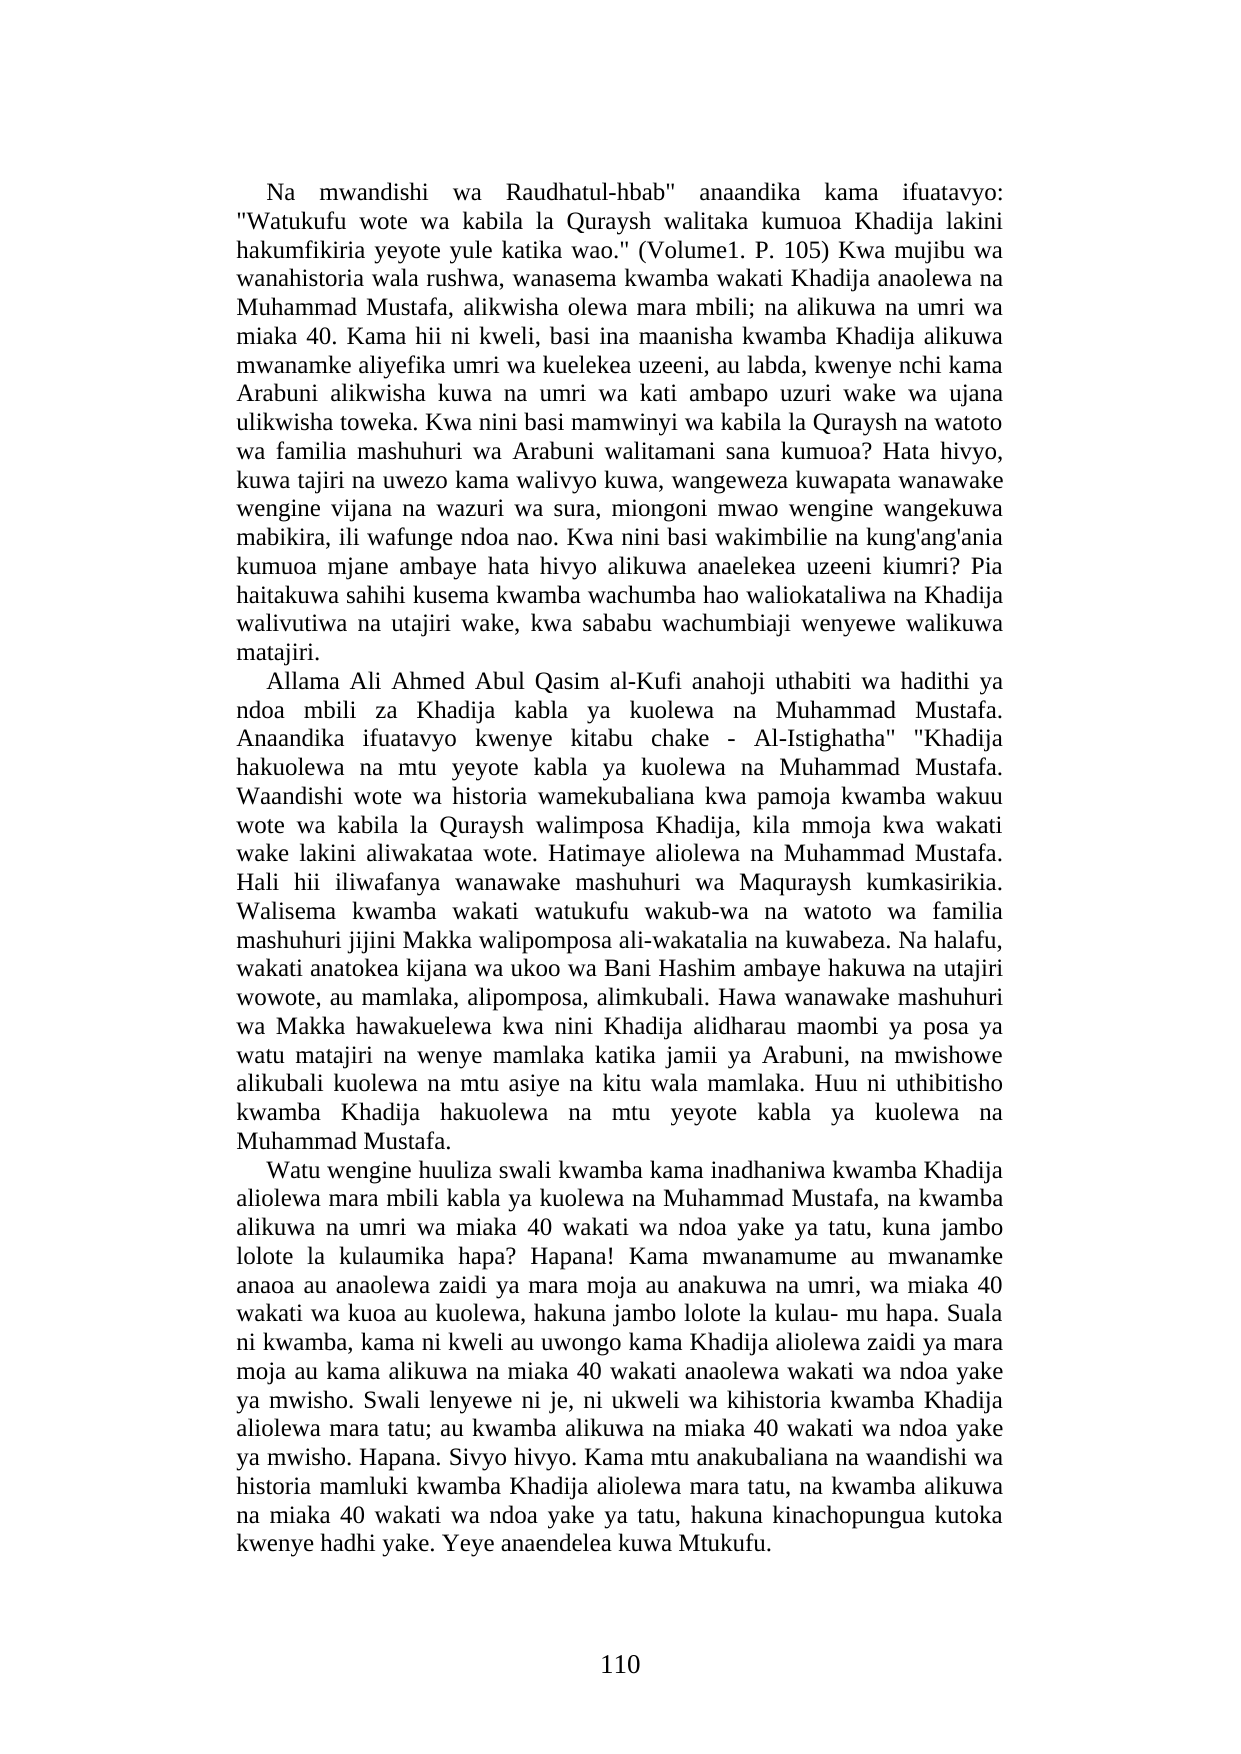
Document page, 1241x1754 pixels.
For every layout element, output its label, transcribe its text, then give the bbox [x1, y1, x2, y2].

text Watu wengine huuliza swali kwamba kama inadhaniwa kwamba Khadija aliolewa mara mbili kabla ya kuolewa na Muhammad Mustafa, na kwamba alikuwa na umri wa miaka 40 wakati wa ndoa yake ya tatu, kuna jambo lolote la kulaumika hapa? Hapana! Kama mwanamume au mwanamke anaoa au anaolewa zaidi ya mara moja au anakuwa na umri, wa miaka 40 wakati wa kuoa au kuolewa, hakuna jambo lolote la kulau- mu hapa. Suala ni kwamba, kama ni kweli au uwongo kama Khadija aliolewa zaidi ya mara moja au kama alikuwa na miaka 40 wakati anaolewa wakati wa ndoa yake ya mwisho. Swali lenyewe ni je, ni ukweli wa kihistoria kwamba Khadija aliolewa mara tatu; au kwamba alikuwa na miaka 40 wakati wa ndoa yake ya mwisho. Hapana. Sivyo hivyo. Kama mtu anakubaliana na waandishi wa historia mamluki kwamba Khadija aliolewa mara tatu, na kwamba alikuwa na miaka 40 wakati wa ndoa yake ya tatu, hakuna kinachopungua kutoka kwenye hadhi yake. Yeye anaendelea kuwa Mtukufu. [236, 1155, 1004, 1557]
text Na mwandishi wa Raudhatul-hbab" anaandika kama ifuatavyo: "Watukufu wote wa kabila la Quraysh walitaka kumuoa Khadija lakini hakumfikiria yeyote yule katika wao." (Volume1. P. 105) Kwa mujibu wa wanahistoria wala rushwa, wanasema kwamba wakati Khadija anaolewa na Muhammad Mustafa, alikwisha olewa mara mbili; na alikuwa na umri wa miaka 40. Kama hii ni kweli, basi ina maanisha kwamba Khadija alikuwa mwanamke aliyefika umri wa kuelekea uzeeni, au labda, kwenye nchi kama Arabuni alikwisha kuwa na umri wa kati ambapo uzuri wake wa ujana ulikwisha toweka. Kwa nini basi mamwinyi wa kabila la Quraysh na watoto wa familia mashuhuri wa Arabuni walitamani sana kumuoa? Hata hivyo, kuwa tajiri na uwezo kama walivyo kuwa, wangeweza kuwapata wanawake wengine vijana na wazuri wa sura, miongoni mwao wengine wangekuwa mabikira, ili wafunge ndoa nao. Kwa nini basi wakimbilie na kung'ang'ania kumuoa mjane ambaye hata hivyo alikuwa anaelekea uzeeni kiumri? Pia haitakuwa sahihi kusema kwamba wachumba hao waliokataliwa na Khadija walivutiwa na utajiri wake, kwa sababu wachumbiaji wenyewe walikuwa matajiri. [236, 177, 1004, 666]
text Allama Ali Ahmed Abul Qasim al-Kufi anahoji uthabiti wa hadithi ya ndoa mbili za Khadija kabla ya kuolewa na Muhammad Mustafa. Anaandika ifuatavyo kwenye kitabu chake - Al-Istighatha" "Khadija hakuolewa na mtu yeyote kabla ya kuolewa na Muhammad Mustafa. Waandishi wote wa historia wamekubaliana kwa pamoja kwamba wakuu wote wa kabila la Quraysh walimposa Khadija, kila mmoja kwa wakati wake lakini aliwakataa wote. Hatimaye aliolewa na Muhammad Mustafa. Hali hii iliwafanya wanawake mashuhuri wa Maquraysh kumkasirikia. Walisema kwamba wakati watukufu wakub-wa na watoto wa familia mashuhuri jijini Makka walipomposa ali-wakatalia na kuwabeza. Na halafu, wakati anatokea kijana wa ukoo wa Bani Hashim ambaye hakuwa na utajiri wowote, au mamlaka, alipomposa, alimkubali. Hawa wanawake mashuhuri wa Makka hawakuelewa kwa nini Khadija alidharau maombi ya posa ya watu matajiri na wenye mamlaka katika jamii ya Arabuni, na mwishowe alikubali kuolewa na mtu asiye na kitu wala mamlaka. Huu ni uthibitisho kwamba Khadija hakuolewa na mtu yeyote kabla ya kuolewa na Muhammad Mustafa. [236, 666, 1004, 1155]
